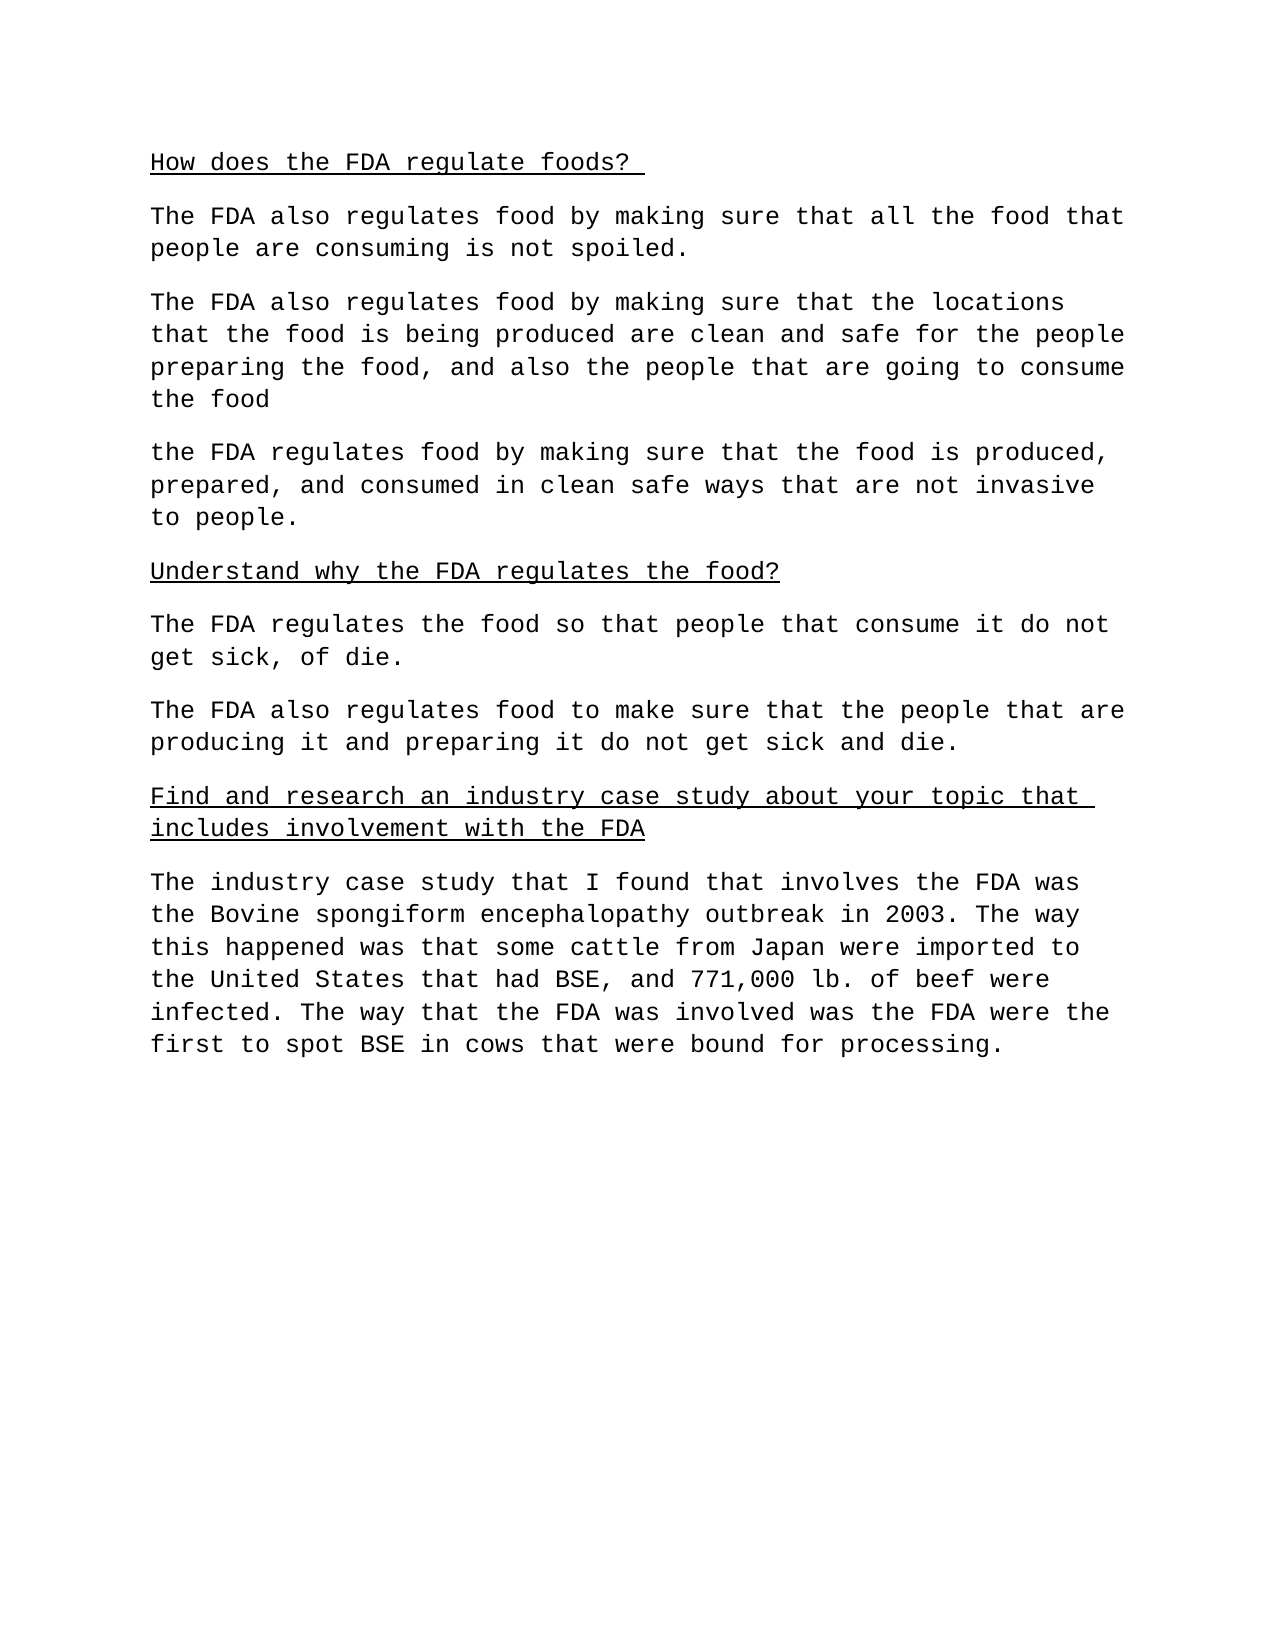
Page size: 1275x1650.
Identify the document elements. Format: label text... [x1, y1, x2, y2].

text the FDA regulates food by making sure that the food is produced, prepared, and consumed in clean safe ways that are not invasive to people. [150, 440, 1125, 533]
text The FDA regulates the food so that people that consume it do not get sick, of die. [150, 612, 1125, 672]
text Understand why the FDA regulates the food? [150, 558, 1125, 587]
text Find and research an industry case study about your topic that includes involvement with the FDA [150, 783, 1125, 844]
text The FDA also regulates food by making sure that all the food that people are consuming is not spoiled. [150, 203, 1125, 264]
text The FDA also regulates food by making sure that the locations that the food is being produced are clean and safe for the people preparing the food, and also the people that are going to consume the food [150, 289, 1125, 415]
text How does the FDA regulate foods? [150, 150, 1125, 178]
text The industry case study that I found that involves the FDA was the Bovine spongiform encephalopathy outbreak in 2003. The way this happened was that some cattle from Japan were imported to the United States that had BSE, and 771,000 lb. of beef were infected. The way that the FDA was involved was the FDA were the first to spot BSE in cows that were bound for processing. [150, 869, 1125, 1060]
text The FDA also regulates food to make sure that the people that are producing it and preparing it do not get sick and die. [150, 697, 1125, 758]
